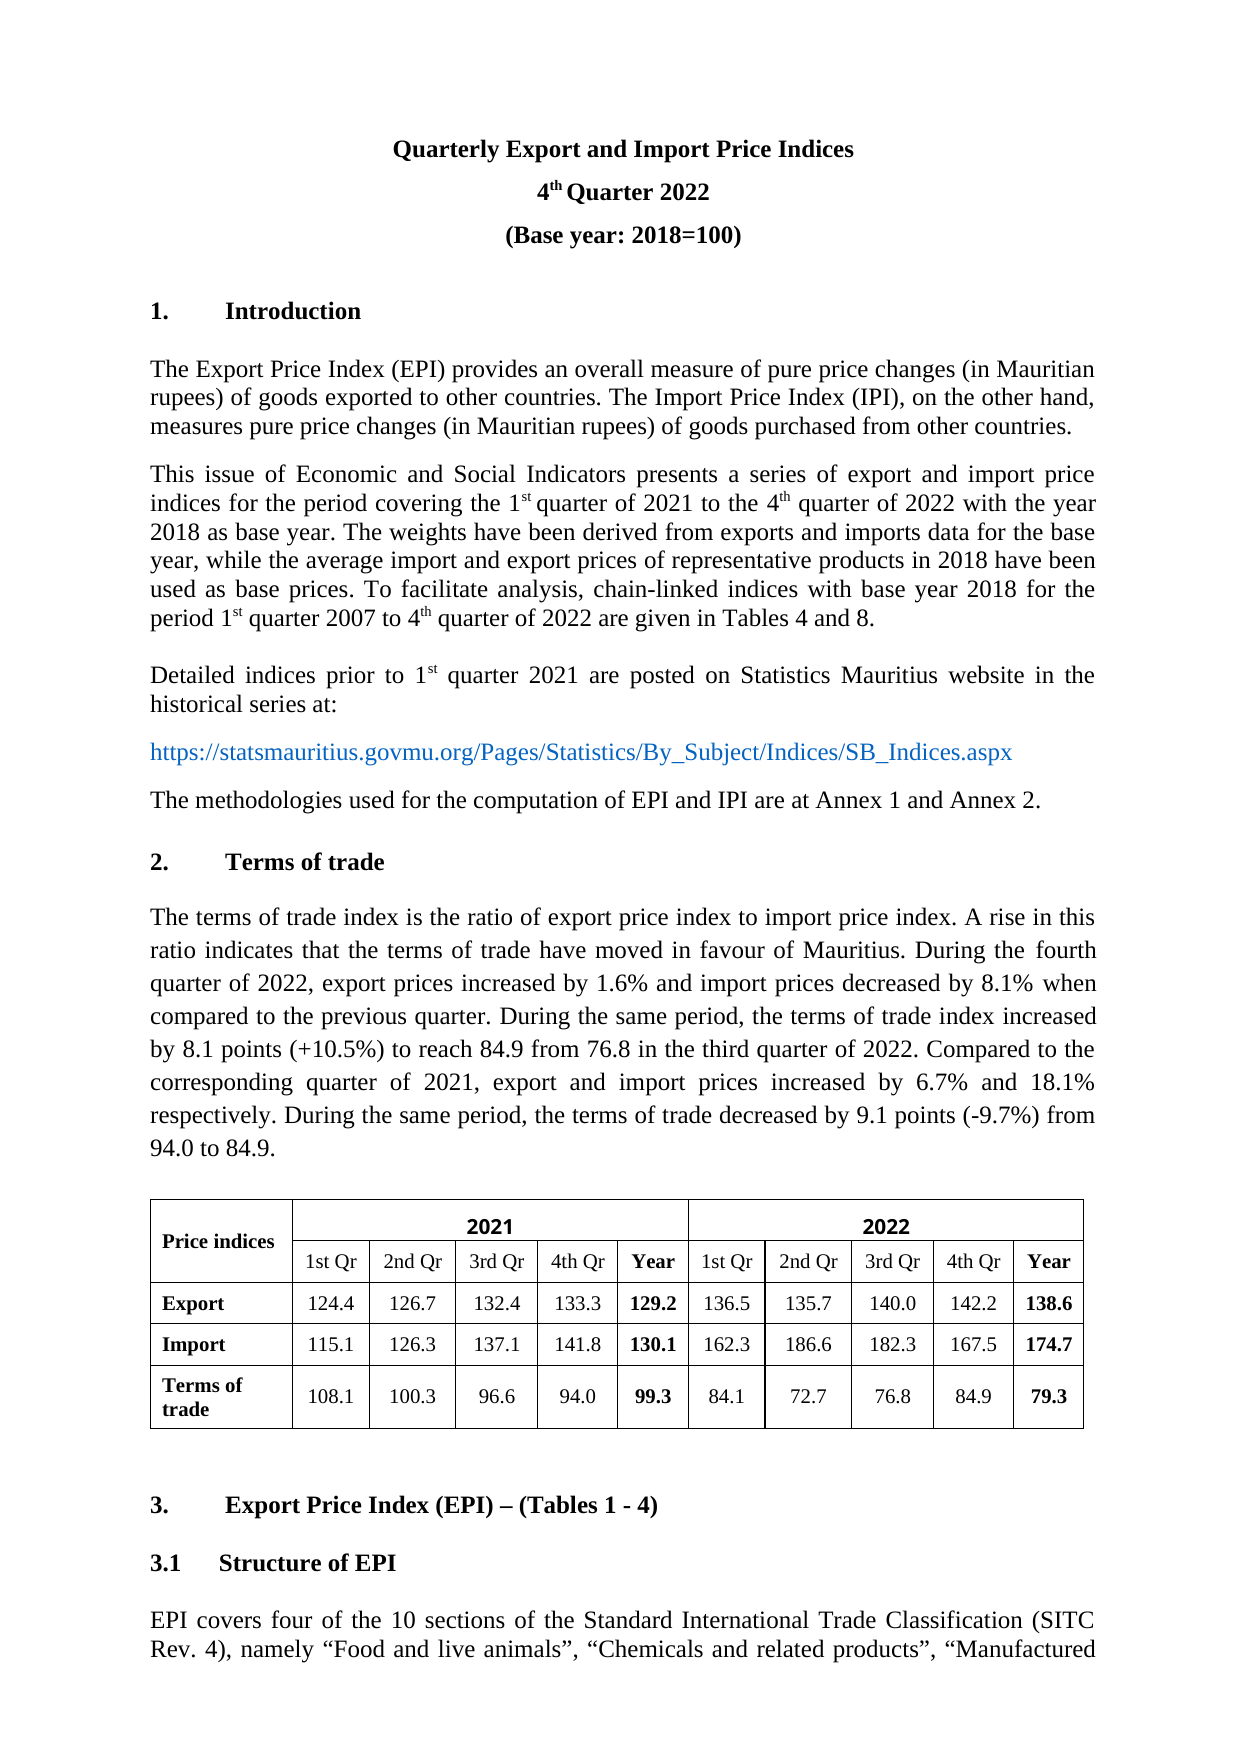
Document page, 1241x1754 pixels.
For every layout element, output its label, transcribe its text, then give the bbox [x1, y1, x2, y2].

table_cell Terms of trade [151, 1366, 292, 1427]
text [150, 1605, 1097, 1663]
text The terms of trade index is the ratio of export price index to import price index. A rise in this ratio indicates that the terms of trade have moved in favour of Mauritius. During the fourth quarter of 2022, export prices increased by 1.6% and import prices decreased by 8.1% when compared to the previous quarter. During the same period, the terms of trade index increased by 8.1 points (+10.5%) to reach 84.9 from 76.8 in the third quarter of 2022. Compared to the corresponding quarter of 2021, export and import prices increased by 6.7% and 18.1% respectively. During the same period, the terms of trade decreased by 9.1 points (-9.7%) from 94.0 to 84.9. [150, 902, 1097, 1162]
text 1. Introduction [150, 296, 1097, 325]
text Quarterly Export and Import Price Indices [150, 134, 1097, 162]
table_cell 130.1 [618, 1324, 688, 1365]
table_cell 72.7 [766, 1366, 851, 1427]
table_cell 124.4 [293, 1283, 369, 1323]
table_cell Export [151, 1283, 292, 1323]
table_cell 96.6 [456, 1366, 537, 1427]
table_cell 141.8 [538, 1324, 617, 1365]
table_header 2022 [689, 1200, 1083, 1240]
table_cell 126.3 [370, 1324, 455, 1365]
table_cell 142.2 [934, 1283, 1013, 1323]
table_cell 136.5 [689, 1283, 764, 1323]
table_cell 100.3 [370, 1366, 455, 1427]
table_header Price indices [151, 1200, 292, 1282]
table_cell 174.7 [1014, 1324, 1083, 1365]
table_cell 79.3 [1014, 1366, 1083, 1427]
table_cell 84.1 [689, 1366, 764, 1427]
text Detailed indices prior to 1st quarter 2021 are posted on Statistics Mauritius website in the historical series at: [150, 660, 1097, 718]
table_cell 137.1 [456, 1324, 537, 1365]
table_cell 133.3 [538, 1283, 617, 1323]
table_cell 115.1 [293, 1324, 369, 1365]
table_cell 138.6 [1014, 1283, 1083, 1323]
table_header 2021 [293, 1200, 688, 1240]
table_cell Year [1014, 1241, 1083, 1282]
table_cell 3rd Qr [456, 1241, 537, 1282]
text The Export Price Index (EPI) provides an overall measure of pure price changes (in Mauritian rupees) of goods exported to other countries. The Import Price Index (IPI), on the other hand, measures pure price changes (in Mauritian rupees) of goods purchased from other countries. [150, 354, 1097, 440]
text The methodologies used for the computation of EPI and IPI are at Annex 1 and Annex 2. [150, 785, 1097, 814]
table_cell 84.9 [934, 1366, 1013, 1427]
table_cell 140.0 [852, 1283, 933, 1323]
text (Base year: 2018=100) [150, 220, 1097, 249]
text 4th Quarter 2022 [150, 177, 1097, 206]
table_cell 126.7 [370, 1283, 455, 1323]
table_cell 167.5 [934, 1324, 1013, 1365]
table_cell 129.2 [618, 1283, 688, 1323]
table_cell 4th Qr [538, 1241, 617, 1282]
table_cell 162.3 [689, 1324, 764, 1365]
table_cell 186.6 [766, 1324, 851, 1365]
table_cell 108.1 [293, 1366, 369, 1427]
table_cell 99.3 [618, 1366, 688, 1427]
text 3.1 Structure of EPI [150, 1548, 1097, 1576]
table_cell Import [151, 1324, 292, 1365]
table_cell 94.0 [538, 1366, 617, 1427]
text This issue of Economic and Social Indicators presents a series of export and import price indices for the period covering the 1st quarter of 2021 to the 4th quarter of 2022 with the year 2018 as base year. The weights have been derived from exports and imports data for the base year, while the average import and export prices of representative products in 2018 have been used as base prices. To facilitate analysis, chain-linked indices with base year 2018 for the period 1st quarter 2007 to 4th quarter of 2022 are given in Tables 4 and 8. [150, 459, 1097, 632]
table_cell 132.4 [456, 1283, 537, 1323]
table_cell 3rd Qr [852, 1241, 933, 1282]
table_cell 2nd Qr [370, 1241, 455, 1282]
table_cell 1st Qr [293, 1241, 369, 1282]
text https://statsmauritius.govmu.org/Pages/Statistics/By_Subject/Indices/SB_Indices.aspx [150, 737, 1097, 766]
table_cell 135.7 [766, 1283, 851, 1323]
table_cell 1st Qr [689, 1241, 764, 1282]
text 3. Export Price Index (EPI) – (Tables 1 - 4) [150, 1490, 1097, 1519]
text 2. Terms of trade [150, 847, 1097, 875]
table_cell 4th Qr [934, 1241, 1013, 1282]
table_cell 182.3 [852, 1324, 933, 1365]
table_cell Year [618, 1241, 688, 1282]
table_cell 76.8 [852, 1366, 933, 1427]
table_cell 2nd Qr [766, 1241, 851, 1282]
